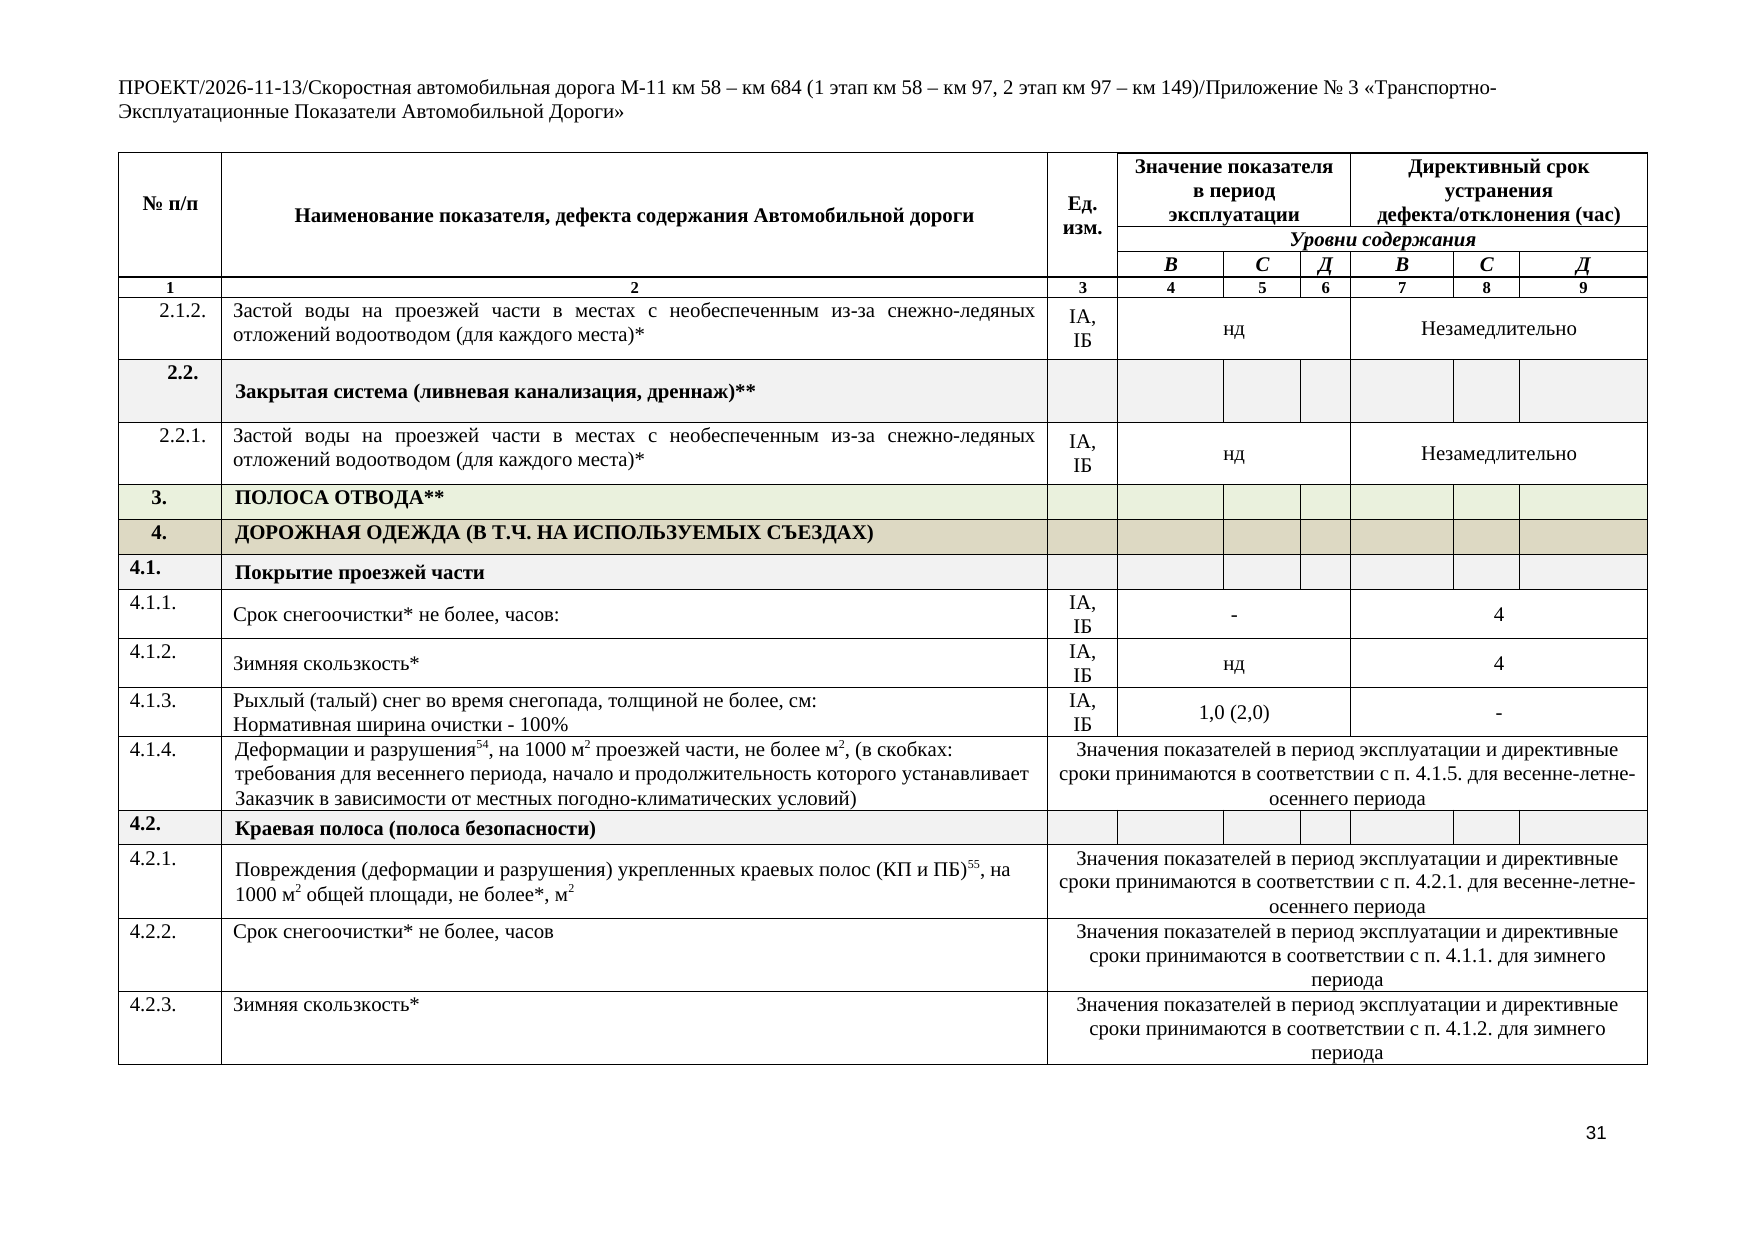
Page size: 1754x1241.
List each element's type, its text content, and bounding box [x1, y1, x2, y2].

table_cell Закрытая система (ливневая канализация, дреннаж)** [222, 360, 1047, 422]
table_cell 4 [1351, 590, 1647, 638]
table_cell нд [1118, 639, 1350, 687]
table_cell [1351, 360, 1453, 422]
table_cell 3 [1048, 278, 1117, 297]
table_cell [1520, 811, 1647, 844]
table_cell [1118, 520, 1223, 554]
table_cell [1520, 520, 1647, 554]
table_cell В [1118, 252, 1223, 276]
table_cell Покрытие проезжей части [222, 555, 1047, 589]
table_cell Уровни содержания [1118, 227, 1647, 251]
table_cell Незамедлительно [1351, 298, 1647, 359]
table_cell [1301, 360, 1350, 422]
table_cell [1224, 485, 1300, 519]
table_cell 1,0 (2,0) [1118, 688, 1350, 736]
table_cell - [1118, 590, 1350, 638]
table_cell нд [1118, 298, 1350, 359]
table_cell 8 [1454, 278, 1519, 297]
table_cell [1224, 811, 1300, 844]
table_cell IA, IБ [1048, 423, 1117, 484]
table_cell [1118, 485, 1223, 519]
table_cell [1224, 555, 1300, 589]
table_cell [119, 485, 221, 519]
table_cell Зимняя скользкость* [222, 992, 1047, 1064]
table_cell В [1351, 252, 1453, 276]
table_cell [1301, 555, 1350, 589]
table_cell Д [1301, 252, 1350, 276]
table_cell [1520, 555, 1647, 589]
table_cell 7 [1351, 278, 1453, 297]
table_cell [1048, 360, 1117, 422]
table_cell С [1224, 252, 1300, 276]
table_cell [119, 992, 221, 1064]
table_cell IA, IБ [1048, 639, 1117, 687]
table_cell [1048, 811, 1117, 844]
table_cell [1118, 555, 1223, 589]
table_cell Срок снегоочистки* не более, часов: [222, 590, 1047, 638]
table_cell [1454, 555, 1519, 589]
table_cell [1351, 485, 1453, 519]
table_cell [1351, 520, 1453, 554]
table_cell [119, 590, 221, 638]
table_cell IA, IБ [1048, 298, 1117, 359]
table_cell Д [1520, 252, 1647, 276]
table_header Значение показателя в период эксплуатации [1118, 154, 1350, 226]
table_cell Значения показателей в период эксплуатации и директивные сроки принимаются в соответствии с п. 4.1.1. для зимнего периода [1048, 919, 1647, 991]
table_cell [1048, 520, 1117, 554]
table_cell нд [1118, 423, 1350, 484]
table_cell [119, 737, 221, 809]
table_header Наименование показателя, дефекта содержания Автомобильной дороги [222, 153, 1047, 276]
table_cell 5 [1224, 278, 1300, 297]
table_cell [1520, 485, 1647, 519]
table_cell [1224, 360, 1300, 422]
table_cell Застой воды на проезжей части в местах с необеспеченным из-за снежно-ледяных отложений водоотводом (для каждого места)* [222, 298, 1047, 359]
table_cell [119, 688, 221, 736]
table_cell 1 [119, 278, 221, 297]
table_cell [119, 639, 221, 687]
table_cell [119, 919, 221, 991]
table_cell [1301, 485, 1350, 519]
table_cell 4 [1351, 639, 1647, 687]
table_cell [1118, 360, 1223, 422]
table_cell [1301, 811, 1350, 844]
table_cell [119, 845, 221, 918]
table_cell Незамедлительно [1351, 423, 1647, 484]
table_cell [119, 298, 221, 359]
table_cell [1454, 485, 1519, 519]
table_cell Значения показателей в период эксплуатации и директивные сроки принимаются в соответствии с п. 4.1.5. для весенне-летне-осеннего периода [1048, 737, 1647, 809]
table_cell Повреждения (деформации и разрушения) укрепленных краевых полос (КП и ПБ), на 1000 м2 общей площади, не более*, м2 [222, 845, 1047, 918]
table_cell Значения показателей в период эксплуатации и директивные сроки принимаются в соответствии с п. 4.1.2. для зимнего периода [1048, 992, 1647, 1064]
table_cell Срок снегоочистки* не более, часов [222, 919, 1047, 991]
table_cell [1351, 555, 1453, 589]
table_cell [1454, 520, 1519, 554]
table_cell [119, 811, 221, 844]
table_cell - [1351, 688, 1647, 736]
table_cell 4 [1118, 278, 1223, 297]
table_cell Деформации и разрушения, на 1000 м2 проезжей части, не более м2, (в скобках: требования для весеннего периода, начало и продолжительность которого устанавливает Заказчик в зависимости от местных погодно-климатических условий) [222, 737, 1047, 809]
table_cell [119, 520, 221, 554]
table_cell ПОЛОСА ОТВОДА** [222, 485, 1047, 519]
table_cell IA, IБ [1048, 688, 1117, 736]
table_cell 2 [222, 278, 1047, 297]
table_header № п/п [119, 153, 221, 276]
table_cell 6 [1301, 278, 1350, 297]
table_cell [1048, 555, 1117, 589]
table_cell 9 [1520, 278, 1647, 297]
table_cell Рыхлый (талый) снег во время снегопада, толщиной не более, см: Нормативная ширина очистки - 100% [222, 688, 1047, 736]
table_cell [1048, 485, 1117, 519]
table_cell [119, 423, 221, 484]
table_cell Зимняя скользкость* [222, 639, 1047, 687]
table_cell [1224, 520, 1300, 554]
table_cell IA, IБ [1048, 590, 1117, 638]
table_cell ДОРОЖНАЯ ОДЕЖДА (В Т.Ч. НА ИСПОЛЬЗУЕМЫХ СЪЕЗДАХ) [222, 520, 1047, 554]
table_cell Застой воды на проезжей части в местах с необеспеченным из-за снежно-ледяных отложений водоотводом (для каждого места)* [222, 423, 1047, 484]
table_cell [119, 555, 221, 589]
table_cell [1118, 811, 1223, 844]
table_header Ед. изм. [1048, 153, 1117, 276]
table_cell [119, 360, 221, 422]
table_cell [1301, 520, 1350, 554]
table_cell [1454, 360, 1519, 422]
table_cell [1454, 811, 1519, 844]
table_cell [1351, 811, 1453, 844]
table_header Директивный срок устранения дефекта/отклонения (час) [1351, 154, 1647, 226]
table_cell Значения показателей в период эксплуатации и директивные сроки принимаются в соответствии с п. 4.2.1. для весенне-летне-осеннего периода [1048, 845, 1647, 918]
table_cell Краевая полоса (полоса безопасности) [222, 811, 1047, 844]
table_cell С [1454, 252, 1519, 276]
table_cell [1520, 360, 1647, 422]
